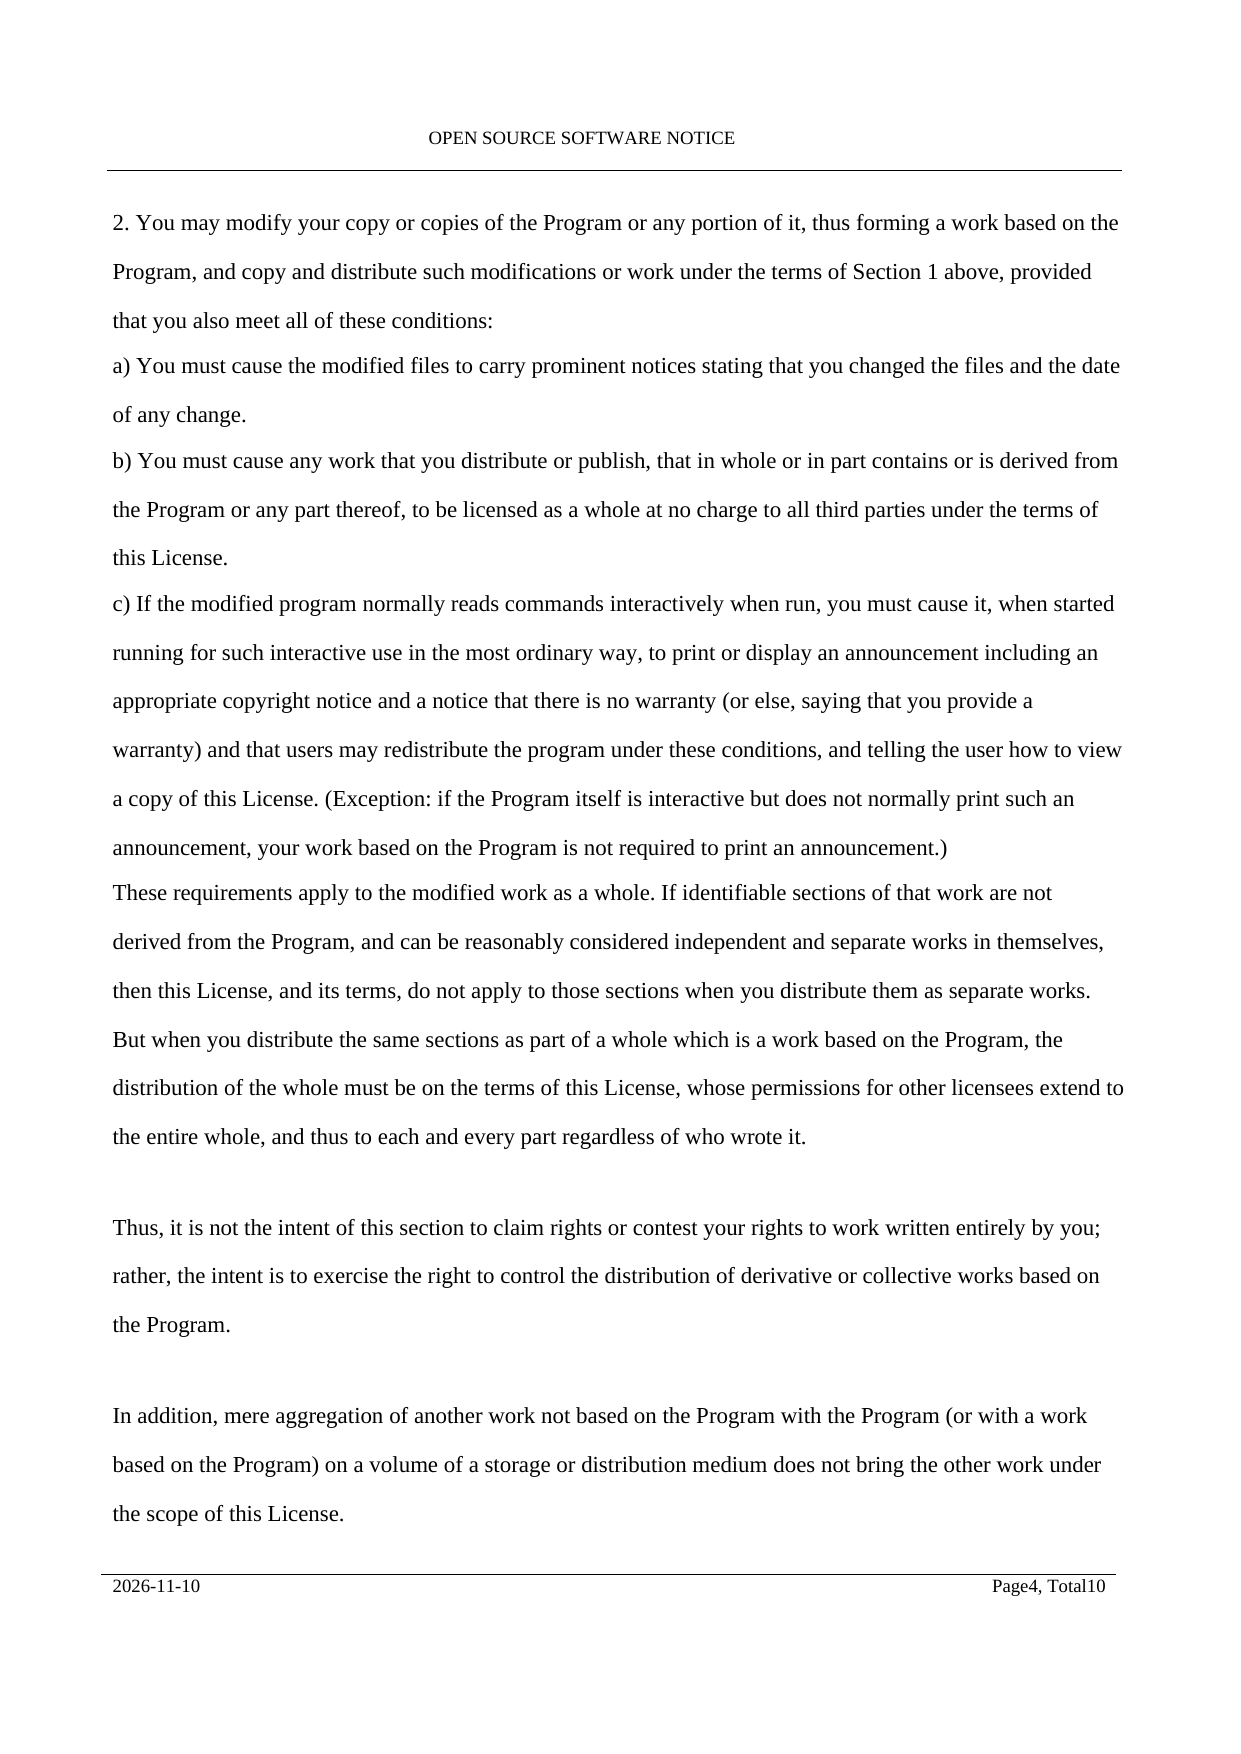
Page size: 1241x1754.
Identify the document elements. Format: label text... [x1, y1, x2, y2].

text These requirements apply to the modified work as a whole. If identifiable sections of that work are not derived from the Program, and can be reasonably considered independent and separate works in themselves, then this License, and its terms, do not apply to those sections when you distribute them as separate works. But when you distribute the same sections as part of a whole which is a work based on the Program, the distribution of the whole must be on the terms of this License, whose permissions for other licensees extend to the entire whole, and thus to each and every part regardless of who wrote it. [112, 876, 1128, 1153]
text 2. You may modify your copy or copies of the Program or any portion of it, thus forming a work based on the Program, and copy and distribute such modifications or work under the terms of Section 1 above, provided that you also meet all of these conditions: [112, 206, 1128, 336]
text Thus, it is not the intent of this section to claim rights or contest your rights to work written entirely by you; rather, the intent is to exercise the right to control the distribution of derivative or collective works based on the Program. [112, 1211, 1128, 1341]
text In addition, mere aggregation of another work not based on the Program with the Program (or with a work based on the Program) on a volume of a storage or distribution medium does not bring the other work under the scope of this License. [112, 1399, 1128, 1529]
text a) You must cause the modified files to carry prominent notices stating that you changed the files and the date of any change. [112, 349, 1128, 431]
text b) You must cause any work that you distribute or publish, that in whole or in part contains or is derived from the Program or any part thereof, to be licensed as a whole at no charge to all third parties under the terms of this License. [112, 444, 1128, 574]
text c) If the modified program normally reads commands interactively when run, you must cause it, when started running for such interactive use in the most ordinary way, to print or display an announcement including an appropriate copyright notice and a notice that there is no warranty (or else, saying that you provide a warranty) and that users may redistribute the program under these conditions, and telling the user how to view a copy of this License. (Exception: if the Program itself is interactive but does not normally print such an announcement, your work based on the Program is not required to print an announcement.) [112, 587, 1128, 863]
